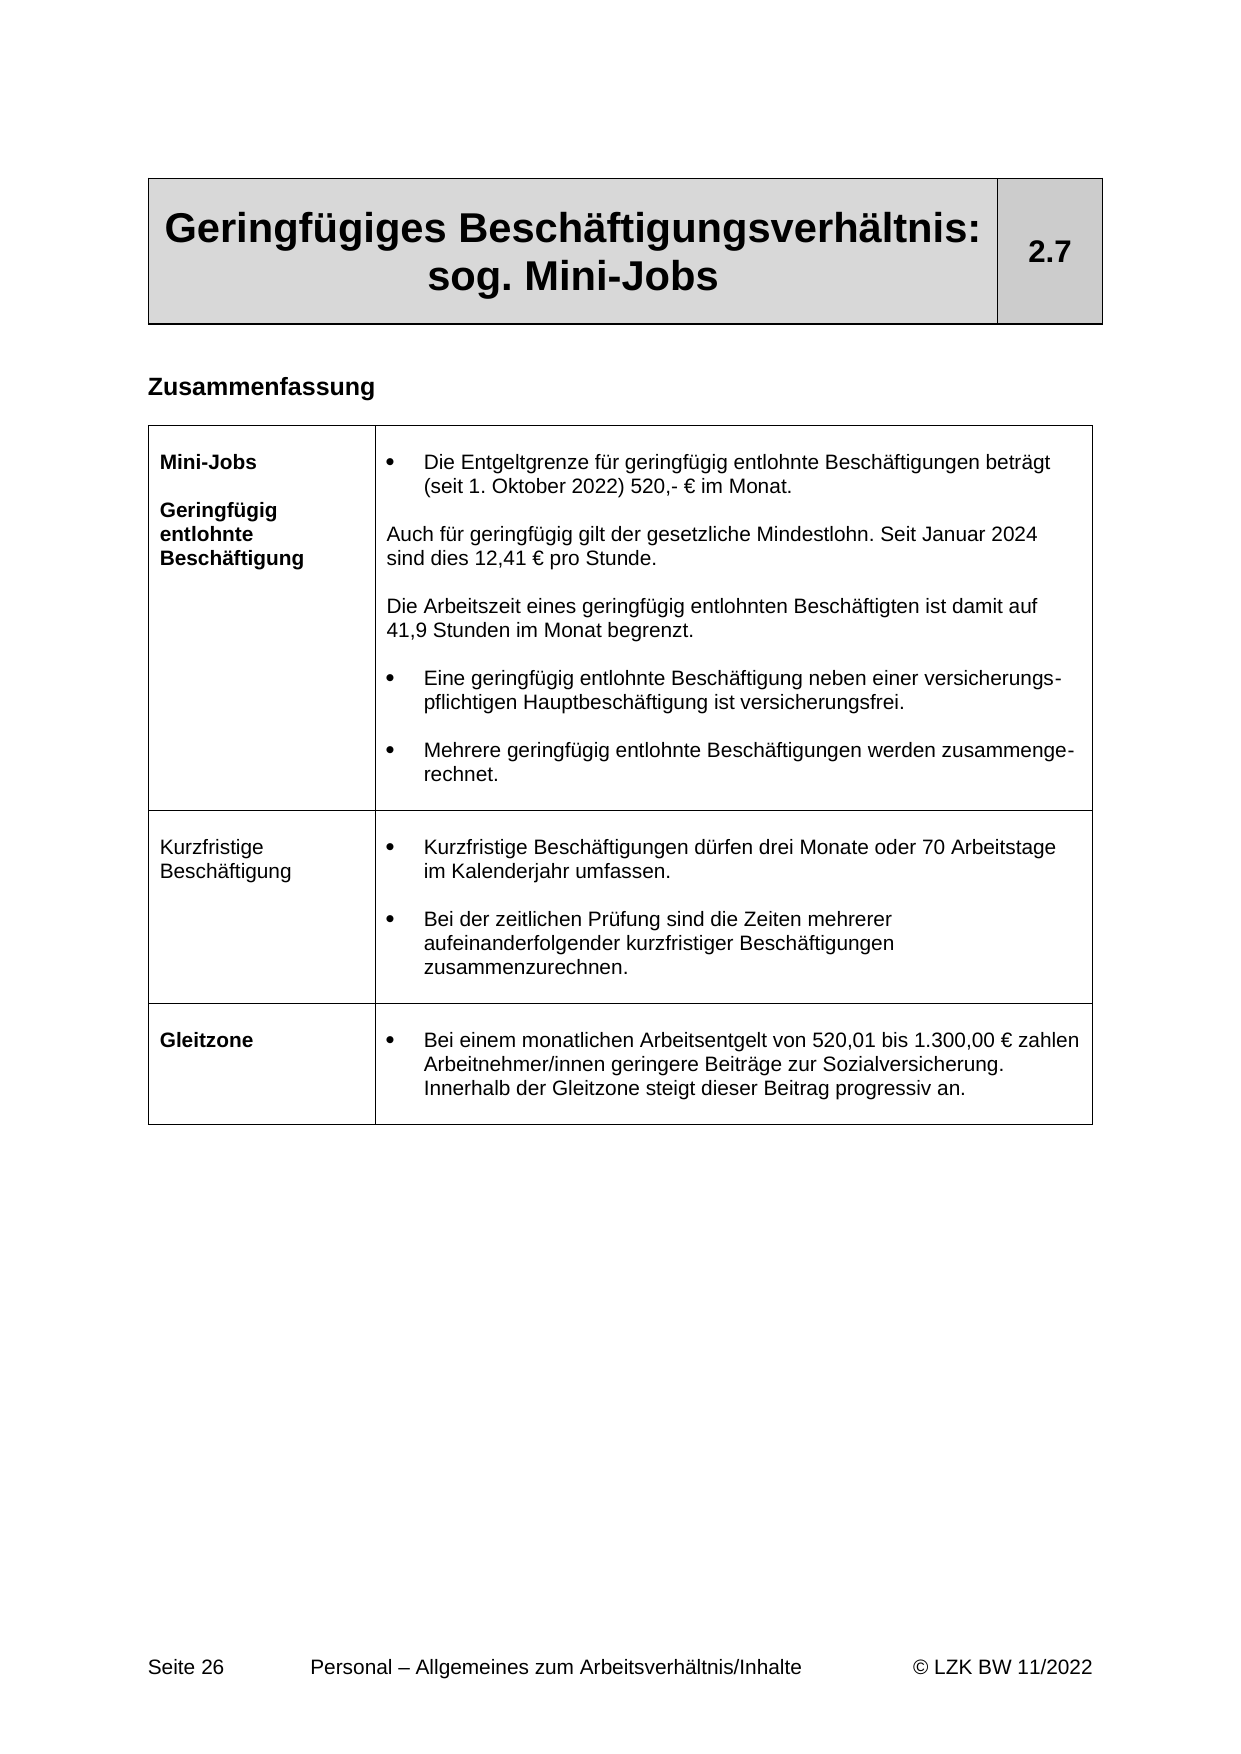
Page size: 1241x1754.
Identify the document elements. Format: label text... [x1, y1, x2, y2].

table_header Mini-Jobs Geringfügig entlohnte Beschäftigung [149, 426, 375, 810]
table_cell Kurzfristige Beschäftigungen dürfen drei Monate oder 70 Arbeitstage im Kalenderjahr umfassen. Bei der zeitlichen Prüfung sind die Zeiten mehrerer aufeinanderfolgender kurzfristiger Beschäftigungen zusammenzurechnen. [376, 811, 1092, 1003]
table_header 2.7 [998, 179, 1102, 323]
table_header Geringfügiges Beschäftigungsverhältnis: sog. Mini-Jobs [149, 179, 997, 323]
table_header Die Entgeltgrenze für geringfügig entlohnte Beschäftigungen beträgt (seit 1. Oktober 2022) 520,- € im Monat. Auch für geringfügig gilt der gesetzliche Mindestlohn. Seit Januar 2024 sind dies 12,41 € pro Stunde. Die Arbeitszeit eines geringfügig entlohnten Beschäftigten ist damit auf 41,9 Stunden im Monat begrenzt. Eine geringfügig entlohnte Beschäftigung neben einer versicherungspflichtigen Hauptbeschäftigung ist versicherungsfrei. Mehrere geringfügig entlohnte Beschäftigungen werden zusammengerechnet. [376, 426, 1092, 810]
table_cell Bei einem monatlichen Arbeitsentgelt von 520,01 bis 1.300,00 € zahlen Arbeitnehmer/innen geringere Beiträge zur Sozialversicherung. Innerhalb der Gleitzone steigt dieser Beitrag progressiv an. [376, 1004, 1092, 1123]
text Zusammenfassung [148, 372, 1092, 401]
table_cell Gleitzone [149, 1004, 375, 1123]
table_cell Kurzfristige Beschäftigung [149, 811, 375, 1003]
